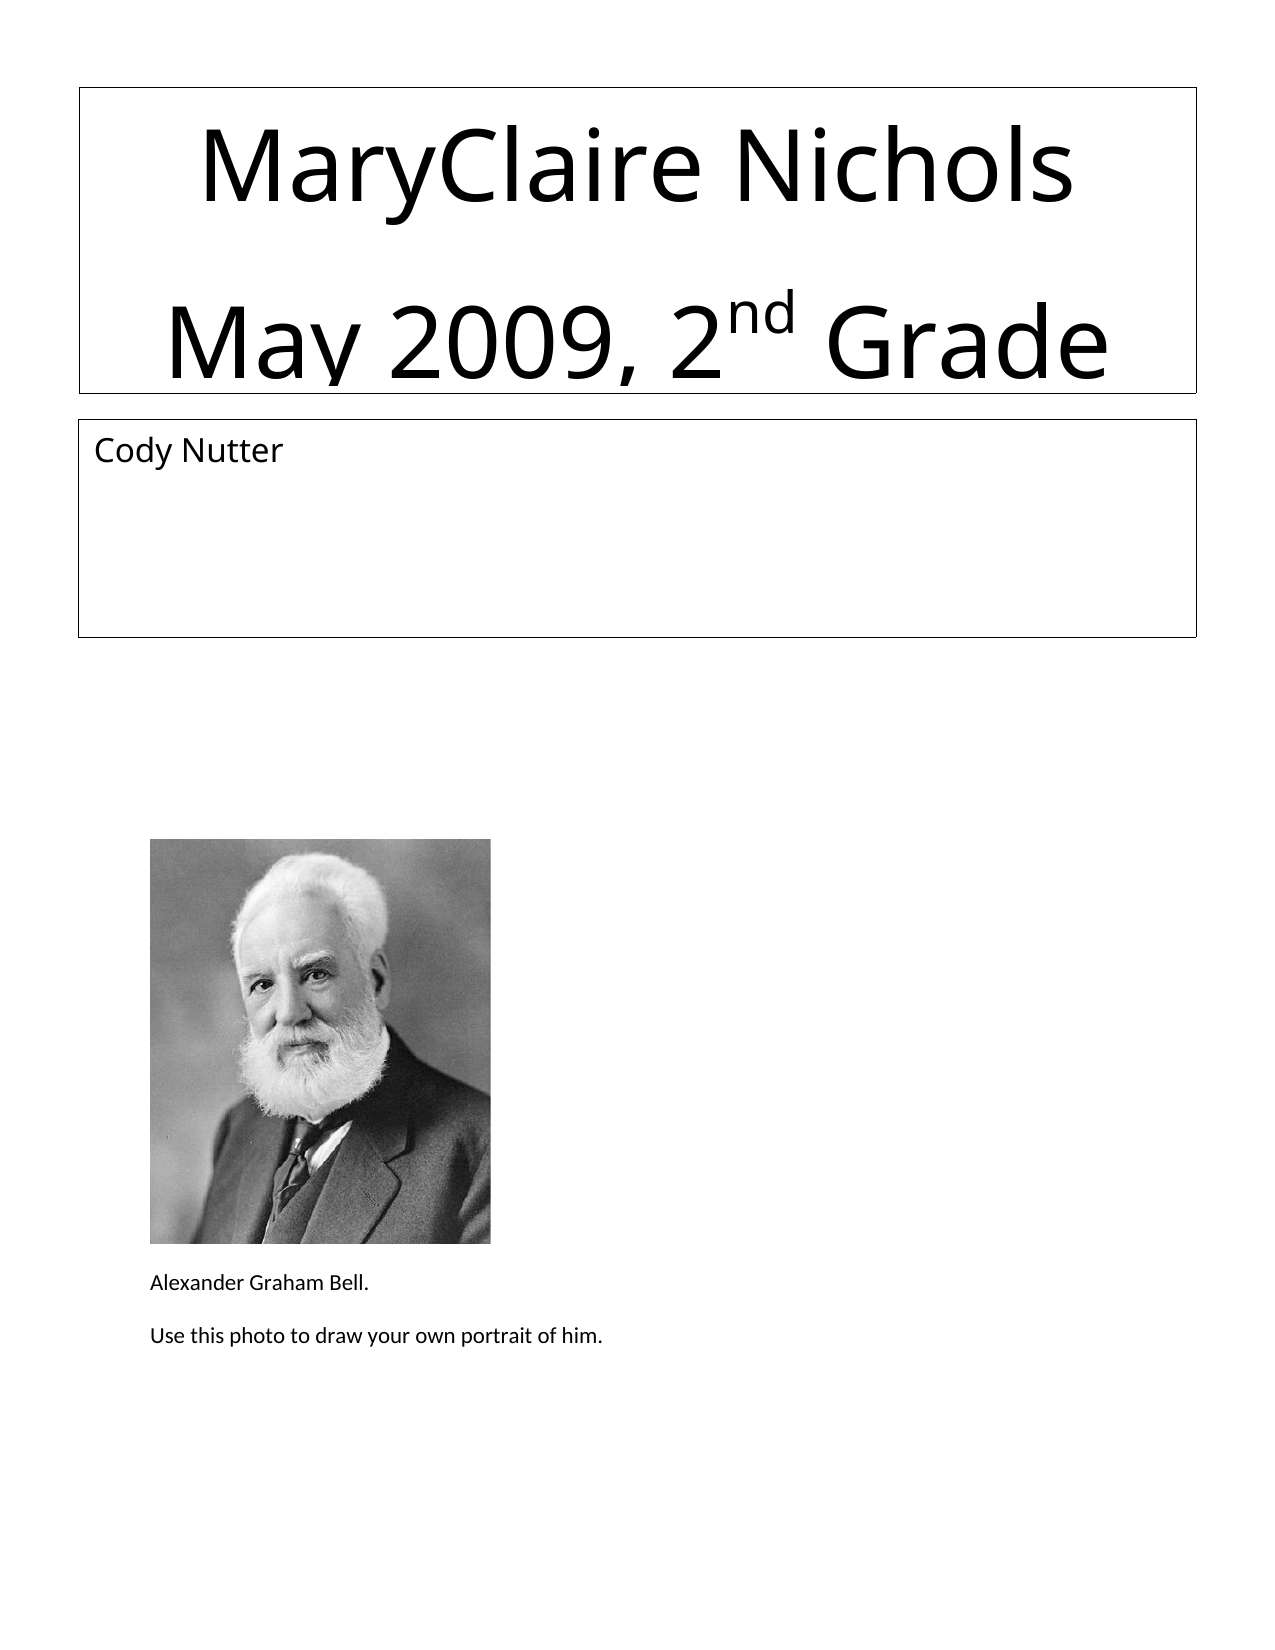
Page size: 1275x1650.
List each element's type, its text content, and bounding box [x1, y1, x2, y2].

text Alexander Graham Bell. [150, 1268, 1125, 1296]
text Use this photo to draw your own portrait of him. [150, 1321, 1125, 1349]
picture [150, 839, 491, 1244]
